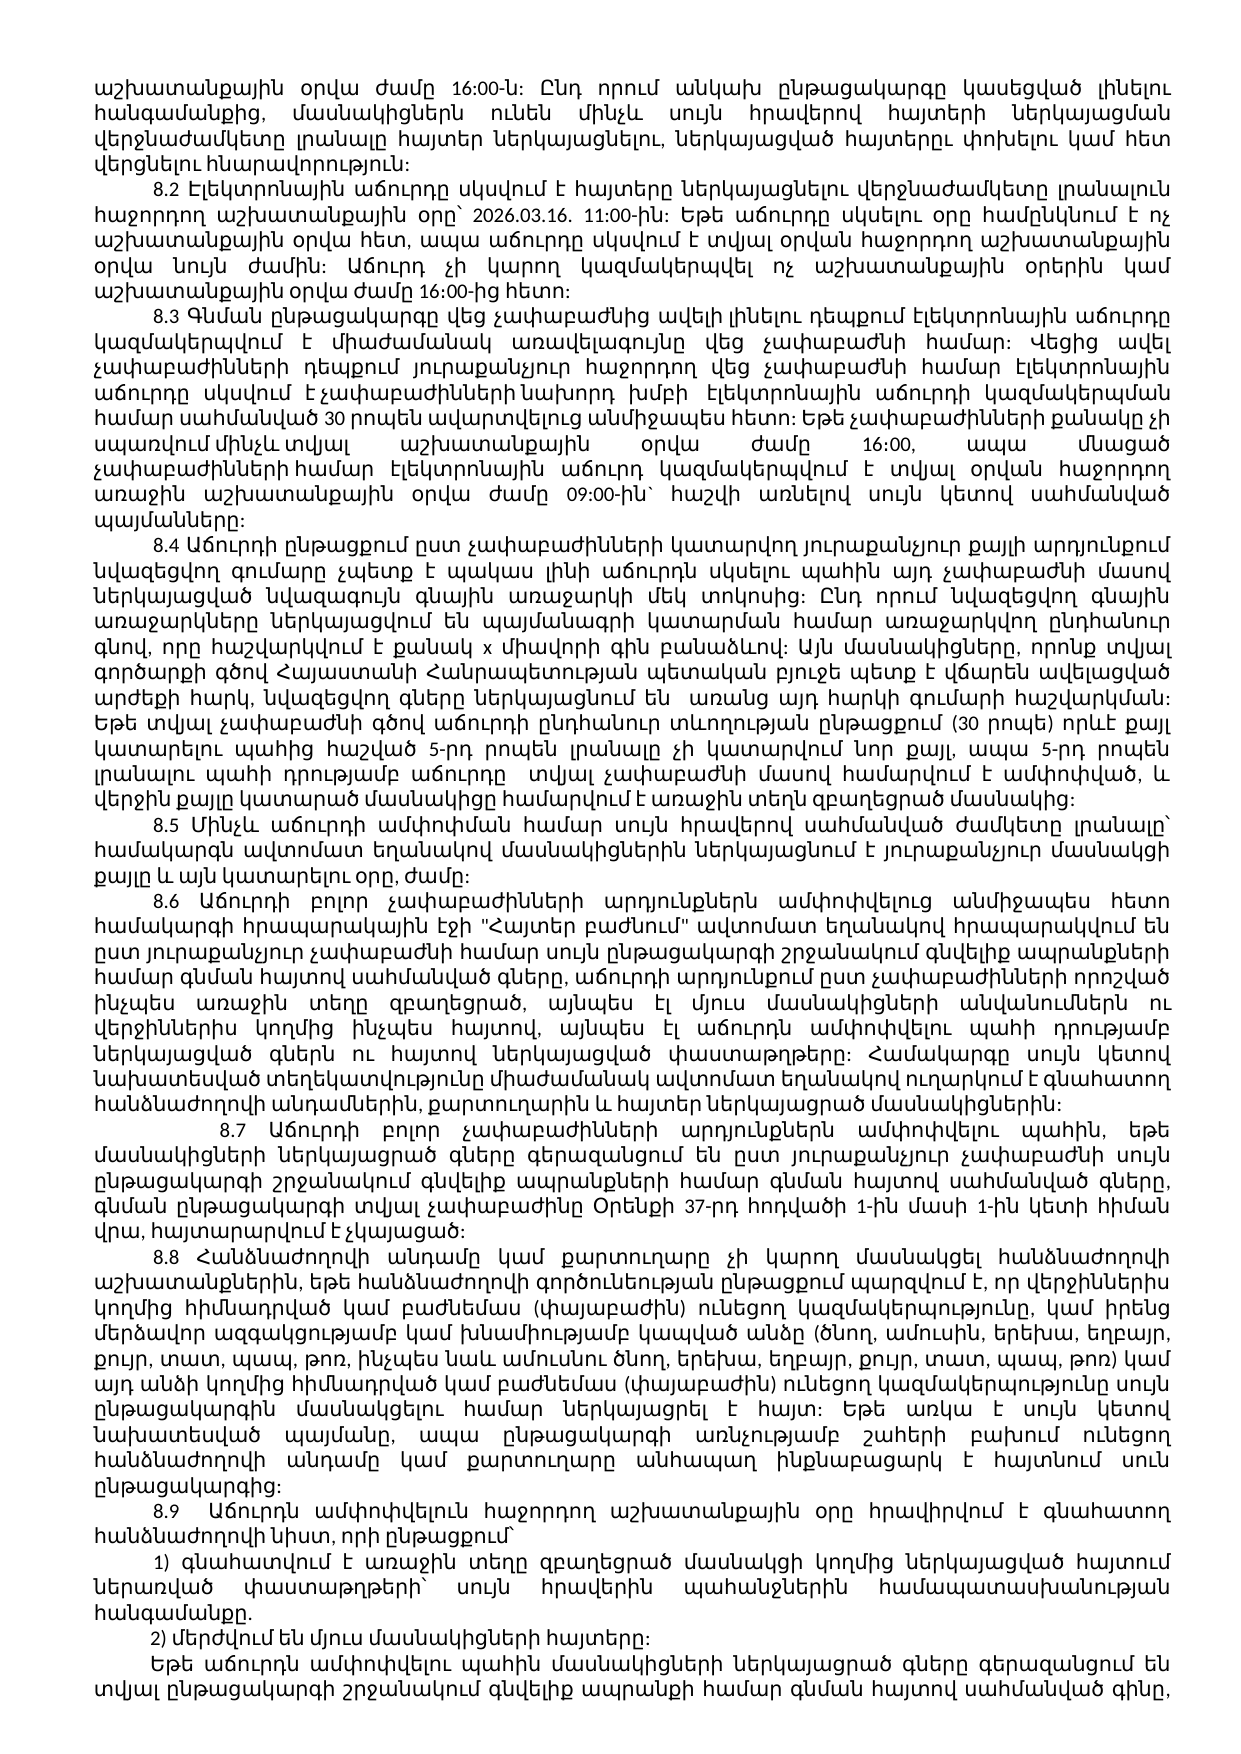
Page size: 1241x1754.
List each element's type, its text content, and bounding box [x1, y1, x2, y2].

text 8.5 Մինչև աճուրդի ամփոփման համար սույն հրավերով սահմանված ժամկետը լրանալը՝ համակարգն ավտոմատ եղանակով մասնակիցներին ներկայացնում է յուրաքանչյուր մասնակցի քայլը և այն կատարելու օրը, ժամը: [94, 812, 1171, 888]
text 8.7 Աճուրդի բոլոր չափաբաժինների արդյունքներն ամփոփվելու պահին, եթե մասնակիցների ներկայացրած գները գերազանցում են ըստ յուրաքանչյուր չափաբաժնի սույն ընթացակարգի շրջանակում գնվելիք ապրանքների համար գնման հայտով սահմանված գները, գնման ընթացակարգի տվյալ չափաբաժինը Օրենքի 37-րդ հոդվածի 1-ին մասի 1-ին կետի հիման վրա, հայտարարվում է չկայացած: [94, 1117, 1171, 1244]
text 2) մերժվում են մյուս մասնակիցների հայտերը: [94, 1625, 1171, 1651]
text 8.6 Աճուրդի բոլոր չափաբաժինների արդյունքներն ամփոփվելուց անմիջապես հետո համակարգի հրապարակային էջի "Հայտեր բաժնում" ավտոմատ եղանակով հրապարակվում են ըստ յուրաքանչյուր չափաբաժնի համար սույն ընթացակարգի շրջանակում գնվելիք ապրանքների համար գնման հայտով սահմանված գները, աճուրդի արդյունքում ըստ չափաբաժինների որոշված ինչպես առաջին տեղը զբաղեցրած, այնպես էլ մյուս մասնակիցների անվանումներն ու վերջիններիս կողմից ինչպես հայտով, այնպես էլ աճուրդն ամփոփվելու պահի դրությամբ ներկայացված գներն ու հայտով ներկայացված փաստաթղթերը: Համակարգը սույն կետով նախատեսված տեղեկատվությունը միաժամանակ ավտոմատ եղանակով ուղարկում է գնահատող հանձնաժողովի անդամներին, քարտուղարին և հայտեր ներկայացրած մասնակիցներին: [94, 888, 1171, 1117]
text 8.4 Աճուրդի ընթացքում ըստ չափաբաժինների կատարվող յուրաքանչյուր քայլի արդյունքում նվազեցվող գումարը չպետք է պակաս լինի աճուրդն սկսելու պահին այդ չափաբաժնի մասով ներկայացված նվազագույն գնային առաջարկի մեկ տոկոսից: Ընդ որում նվազեցվող գնային առաջարկները ներկայացվում են պայմանագրի կատարման համար առաջարկվող ընդհանուր գնով, որը հաշվարկվում է քանակ x միավորի գին բանաձևով: Այն մասնակիցները, որոնք տվյալ գործարքի գծով Հայաստանի Հանրապետության պետական բյուջե պետք է վճարեն ավելացված արժեքի հարկ, նվազեցվող գները ներկայացնում են առանց այդ հարկի գումարի հաշվարկման: Եթե տվյալ չափաբաժնի գծով աճուրդի ընդհանուր տևողության ընթացքում (30 րոպե) որևէ քայլ կատարելու պահից հաշված 5-րդ րոպեն լրանալը չի կատարվում նոր քայլ, ապա 5-րդ րոպեն լրանալու պահի դրությամբ աճուրդը տվյալ չափաբաժնի մասով համարվում է ամփոփված, և վերջին քայլը կատարած մասնակիցը համարվում է առաջին տեղն զբաղեցրած մասնակից: [94, 532, 1171, 812]
text 1) գնահատվում է առաջին տեղը զբաղեցրած մասնակցի կողմից ներկայացված հայտում ներառված փաստաթղթերի՝ սույն հրավերին պահանջներին համապատասխանության հանգամանքը. [94, 1549, 1171, 1625]
text 8.9 Աճուրդն ամփոփվելուն հաջորդող աշխատանքային օրը հրավիրվում է գնահատող հանձնաժողովի նիստ, որի ընթացքում՝ [94, 1498, 1171, 1549]
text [94, 1651, 1171, 1702]
text 8.8 Հանձնաժողովի անդամը կամ քարտուղարը չի կարող մասնակցել հանձնաժողովի աշխատանքներին, եթե հանձնաժողովի գործունեության ընթացքում պարզվում է, որ վերջիններիս կողմից հիմնադրված կամ բաժնեմաս (փայաբաժին) ունեցող կազմակերպությունը, կամ իրենց մերձավոր ազգակցությամբ կամ խնամիությամբ կապված անձը (ծնող, ամուսին, երեխա, եղբայր, քույր, տատ, պապ, թոռ, ինչպես նաև ամուսնու ծնող, երեխա, եղբայր, քույր, տատ, պապ, թոռ) կամ այդ անձի կողմից հիմնադրված կամ բաժնեմաս (փայաբաժին) ունեցող կազմակերպությունը սույն ընթացակարգին մասնակցելու համար ներկայացրել է հայտ: Եթե առկա է սույն կետով նախատեսված պայմանը, ապա ընթացակարգի առնչությամբ շահերի բախում ունեցող հանձնաժողովի անդամը կամ քարտուղարը անհապաղ ինքնաբացարկ է հայտնում սուն ընթացակարգից: [94, 1244, 1171, 1498]
text 8.2 Էլեկտրոնային աճուրդը սկսվում է հայտերը ներկայացնելու վերջնաժամկետը լրանալուն հաջորդող աշխատանքային օրը՝ 2026.03.16. 11:00 -ին: Եթե աճուրդը սկսելու օրը համընկնում է ոչ աշխատանքային օրվա հետ, ապա աճուրդը սկսվում է տվյալ օրվան հաջորդող աշխատանքային օրվա նույն ժամին: Աճուրդ չի կարող կազմակերպվել ոչ աշխատանքային օրերին կամ աշխատանքային օրվա ժամը 16։00-ից հետո: [94, 177, 1171, 304]
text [94, 75, 1171, 177]
text 8.3 Գնման ընթացակարգը վեց չափաբաժնից ավելի լինելու դեպքում էլեկտրոնային աճուրդը կազմակերպվում է միաժամանակ առավելագույնը վեց չափաբաժնի համար: Վեցից ավել չափաբաժինների դեպքում յուրաքանչյուր հաջորդող վեց չափաբաժնի համար էլեկտրոնային աճուրդը սկսվում է չափաբաժինների նախորդ խմբի էլեկտրոնային աճուրդի կազմակերպման համար սահմանված 30 րոպեն ավարտվելուց անմիջապես հետո: Եթե չափաբաժինների քանակը չի սպառվում մինչև տվյալ աշխատանքային օրվա ժամը 16։00, ապա մնացած չափաբաժինների համար էլեկտրոնային աճուրդ կազմակերպվում է տվյալ օրվան հաջորդող առաջին աշխատանքային օրվա ժամը 09:00-ին` հաշվի առնելով սույն կետով սահմանված պայմանները: [94, 304, 1171, 532]
